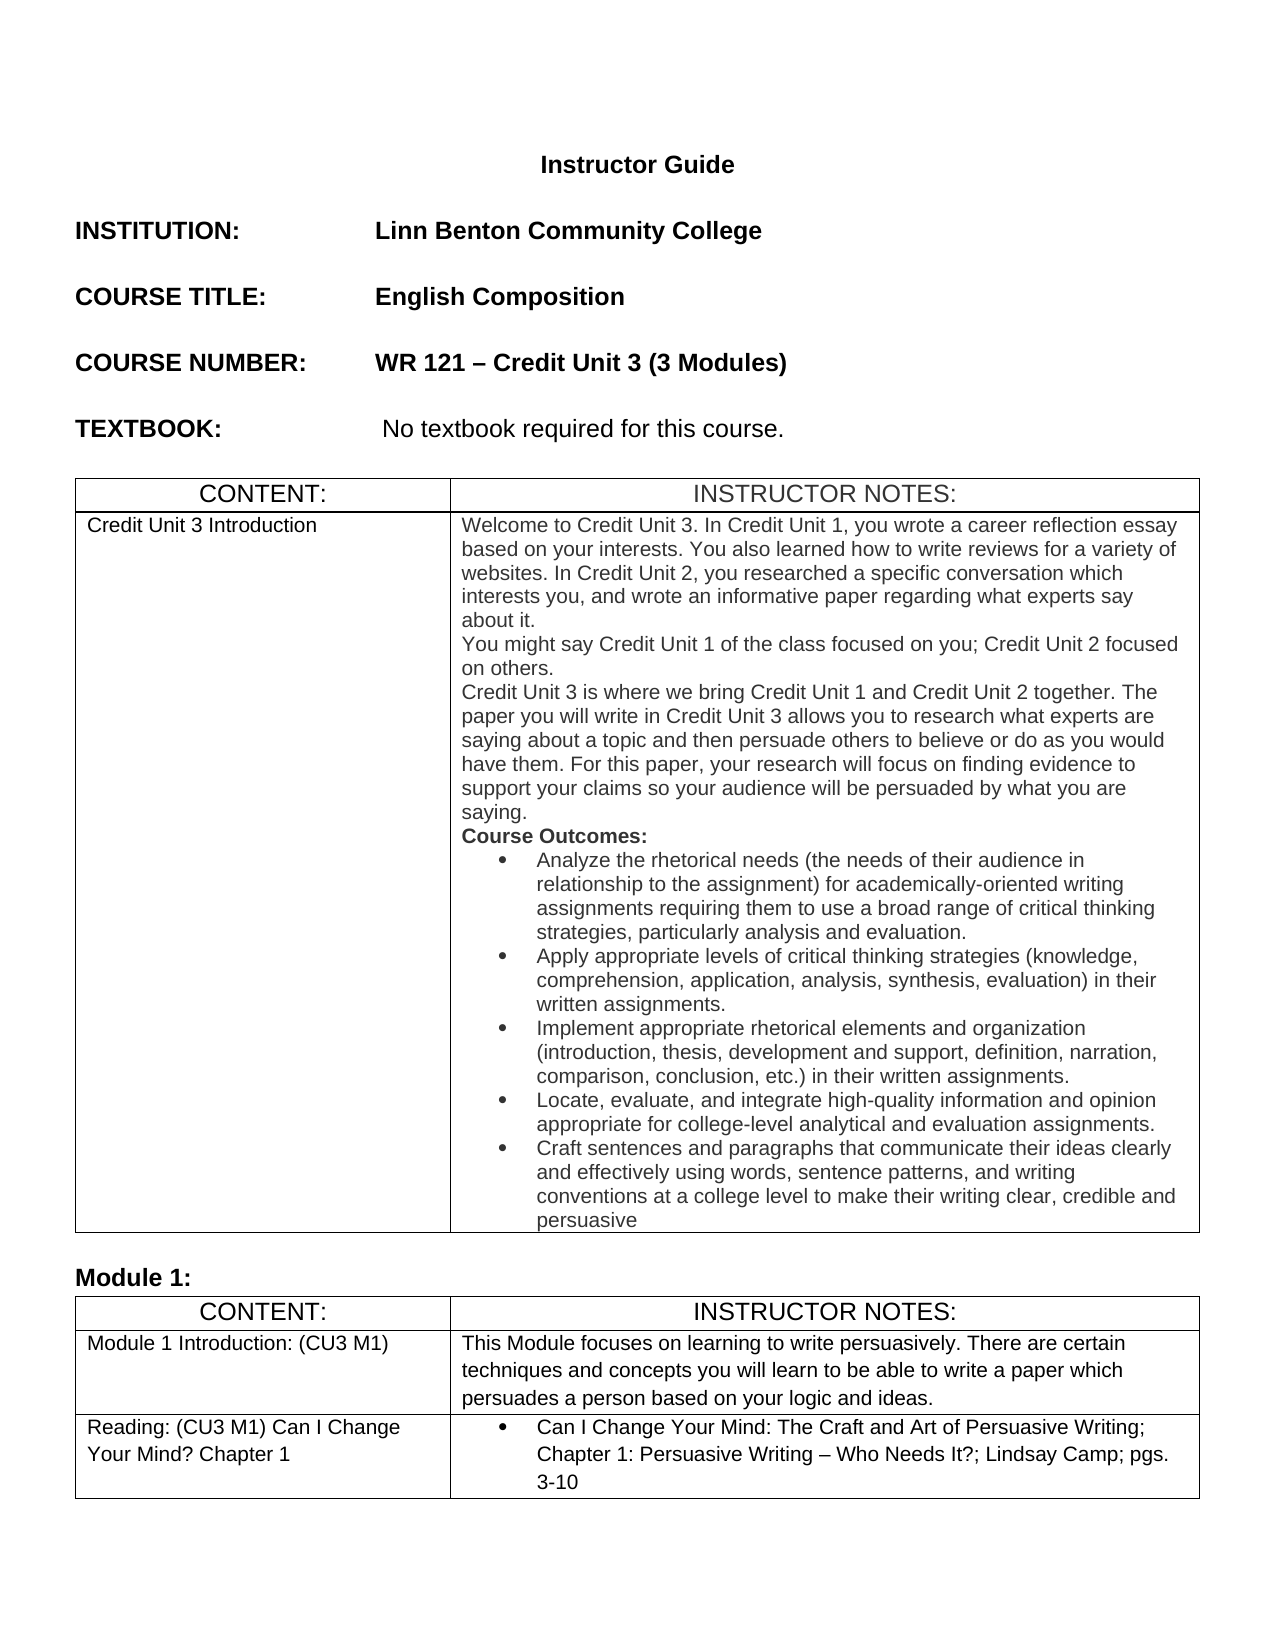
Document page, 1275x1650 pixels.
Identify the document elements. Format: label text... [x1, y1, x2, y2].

table_header CONTENT: [76, 479, 450, 511]
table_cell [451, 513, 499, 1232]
table_cell This Module focuses on learning to write persuasively. There are certain techniques and concepts you will learn to be able to write a paper which persuades a person based on your logic and ideas. [451, 1331, 1199, 1413]
table_cell Reading: (CU3 M1) Can I Change Your Mind? Chapter 1 [76, 1415, 450, 1497]
text COURSE TITLE: English Composition [75, 282, 1200, 311]
table_header INSTRUCTOR NOTES: [451, 1297, 1199, 1330]
table_cell Can I Change Your Mind: The Craft and Art of Persuasive Writing; Chapter 1: Persuasive Writing – Who Needs It?; Lindsay Camp; pgs. 3-10 [451, 1415, 1199, 1497]
table_cell Credit Unit 3 Introduction [76, 513, 450, 1232]
table_header INSTRUCTOR NOTES: [451, 479, 1199, 511]
text Instructor Guide [75, 150, 1200, 179]
text COURSE NUMBER: WR 121 – Credit Unit 3 (3 Modules) [75, 348, 1200, 377]
table_cell Module 1 Introduction: (CU3 M1) [76, 1331, 450, 1413]
text TEXTBOOK: No textbook required for this course. [75, 414, 1200, 443]
table_header CONTENT: [76, 1297, 450, 1330]
text Module 1: [75, 1263, 1200, 1292]
text INSTITUTION: Linn Benton Community College [75, 216, 1200, 245]
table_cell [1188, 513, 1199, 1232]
